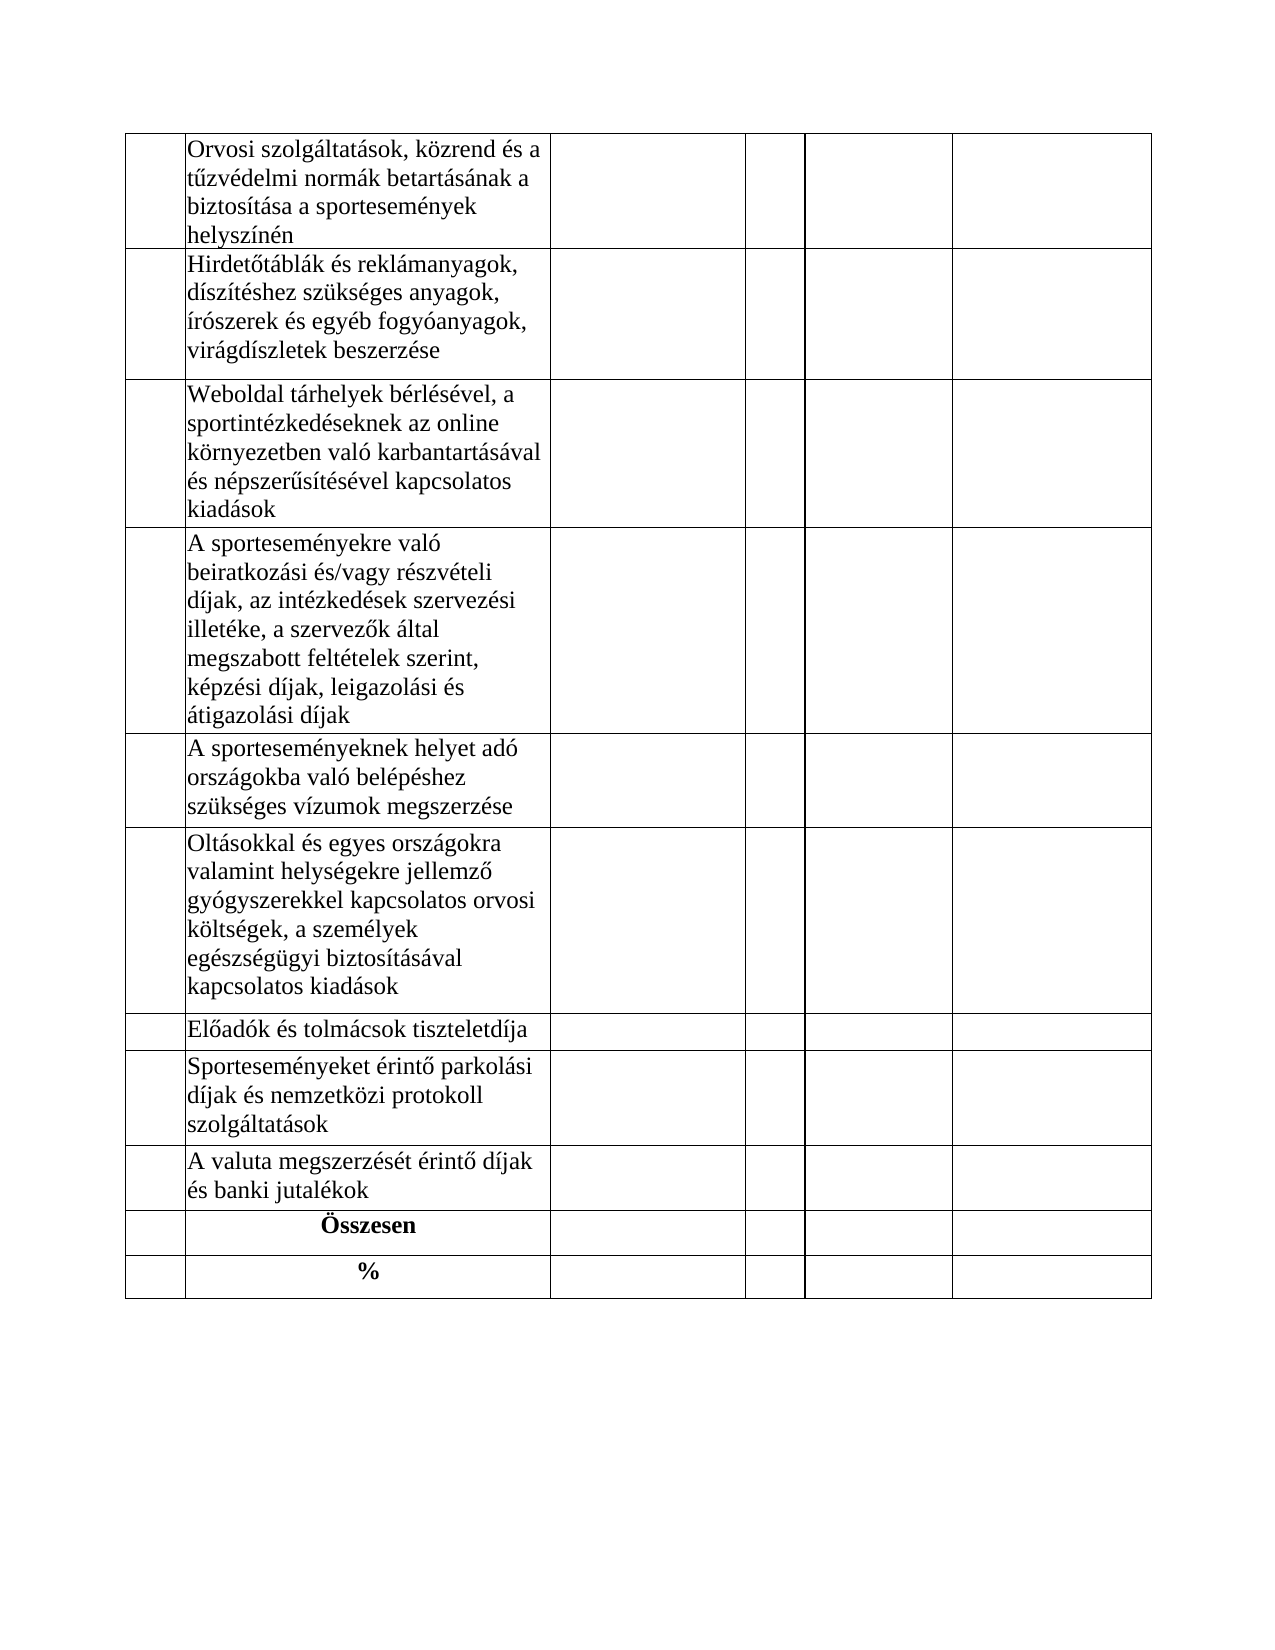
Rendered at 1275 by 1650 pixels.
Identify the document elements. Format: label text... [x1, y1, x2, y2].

table_cell [551, 1051, 745, 1145]
table_cell A valuta megszerzését érintő díjak és banki jutalékok [186, 1146, 550, 1209]
table_cell [806, 1051, 952, 1145]
table_cell [126, 828, 185, 1013]
table_cell [806, 1211, 952, 1255]
table_cell [551, 1256, 745, 1298]
table_cell [953, 1256, 1151, 1298]
table_cell [126, 1211, 185, 1255]
table_cell [551, 1211, 745, 1255]
table_cell [126, 380, 185, 527]
table_cell [746, 528, 804, 732]
table_cell [746, 1051, 804, 1145]
table_cell [551, 1146, 745, 1209]
table_cell [953, 1146, 1151, 1209]
table_cell [746, 828, 804, 1013]
table_cell [806, 734, 952, 827]
table_cell [746, 380, 804, 527]
table_cell Oltásokkal és egyes országokra valamint helységekre jellemző gyógyszerekkel kapcsolatos orvosi költségek, a személyek egészségügyi biztosításával kapcsolatos kiadások [186, 828, 550, 1013]
table_cell Hirdetőtáblák és reklámanyagok, díszítéshez szükséges anyagok, írószerek és egyéb fogyóanyagok, virágdíszletek beszerzése [186, 249, 550, 378]
table_cell [746, 249, 804, 378]
table_cell [746, 734, 804, 827]
table_cell [551, 380, 745, 527]
table_cell [953, 380, 1151, 527]
table_cell % [186, 1256, 550, 1298]
table_cell [746, 1211, 804, 1255]
table_cell A sporteseményekre való beiratkozási és/vagy részvételi díjak, az intézkedések szervezési illetéke, a szervezők által megszabott feltételek szerint, képzési díjak, leigazolási és átigazolási díjak [186, 528, 550, 732]
table_cell [551, 134, 745, 248]
table_cell [953, 734, 1151, 827]
table_cell Orvosi szolgáltatások, közrend és a tűzvédelmi normák betartásának a biztosítása a sportesemények helyszínén [186, 134, 550, 248]
table_cell [126, 1146, 185, 1209]
table_cell Összesen [186, 1211, 550, 1255]
table_cell [806, 134, 952, 248]
table_cell [746, 1146, 804, 1209]
table_cell [953, 134, 1151, 248]
table_cell [806, 528, 952, 732]
table_cell [551, 249, 745, 378]
table_cell [953, 528, 1151, 732]
table_cell A sporteseményeknek helyet adó országokba való belépéshez szükséges vízumok megszerzése [186, 734, 550, 827]
table_cell [126, 1014, 185, 1050]
table_cell [806, 828, 952, 1013]
table_cell Előadók és tolmácsok tiszteletdíja [186, 1014, 550, 1050]
table_cell [953, 1211, 1151, 1255]
table_cell [806, 249, 952, 378]
table_cell Weboldal tárhelyek bérlésével, a sportintézkedéseknek az online környezetben való karbantartásával és népszerűsítésével kapcsolatos kiadások [186, 380, 550, 527]
table_cell [953, 249, 1151, 378]
table_cell [806, 1256, 952, 1298]
table_cell [551, 528, 745, 732]
table_cell [806, 1014, 952, 1050]
table_cell [126, 734, 185, 827]
table_cell [551, 1014, 745, 1050]
table_cell [806, 1146, 952, 1209]
table_cell [806, 380, 952, 527]
table_cell [953, 828, 1151, 1013]
table_cell [551, 828, 745, 1013]
table_cell [126, 1256, 185, 1298]
table_cell [953, 1051, 1151, 1145]
table_cell [746, 1014, 804, 1050]
table_cell [953, 1014, 1151, 1050]
table_cell Sporteseményeket érintő parkolási díjak és nemzetközi protokoll szolgáltatások [186, 1051, 550, 1145]
table_cell [126, 1051, 185, 1145]
table_cell [746, 134, 804, 248]
table_cell [746, 1256, 804, 1298]
table_cell [126, 134, 185, 248]
table_cell [126, 528, 185, 732]
table_cell [126, 249, 185, 378]
table_cell [551, 734, 745, 827]
